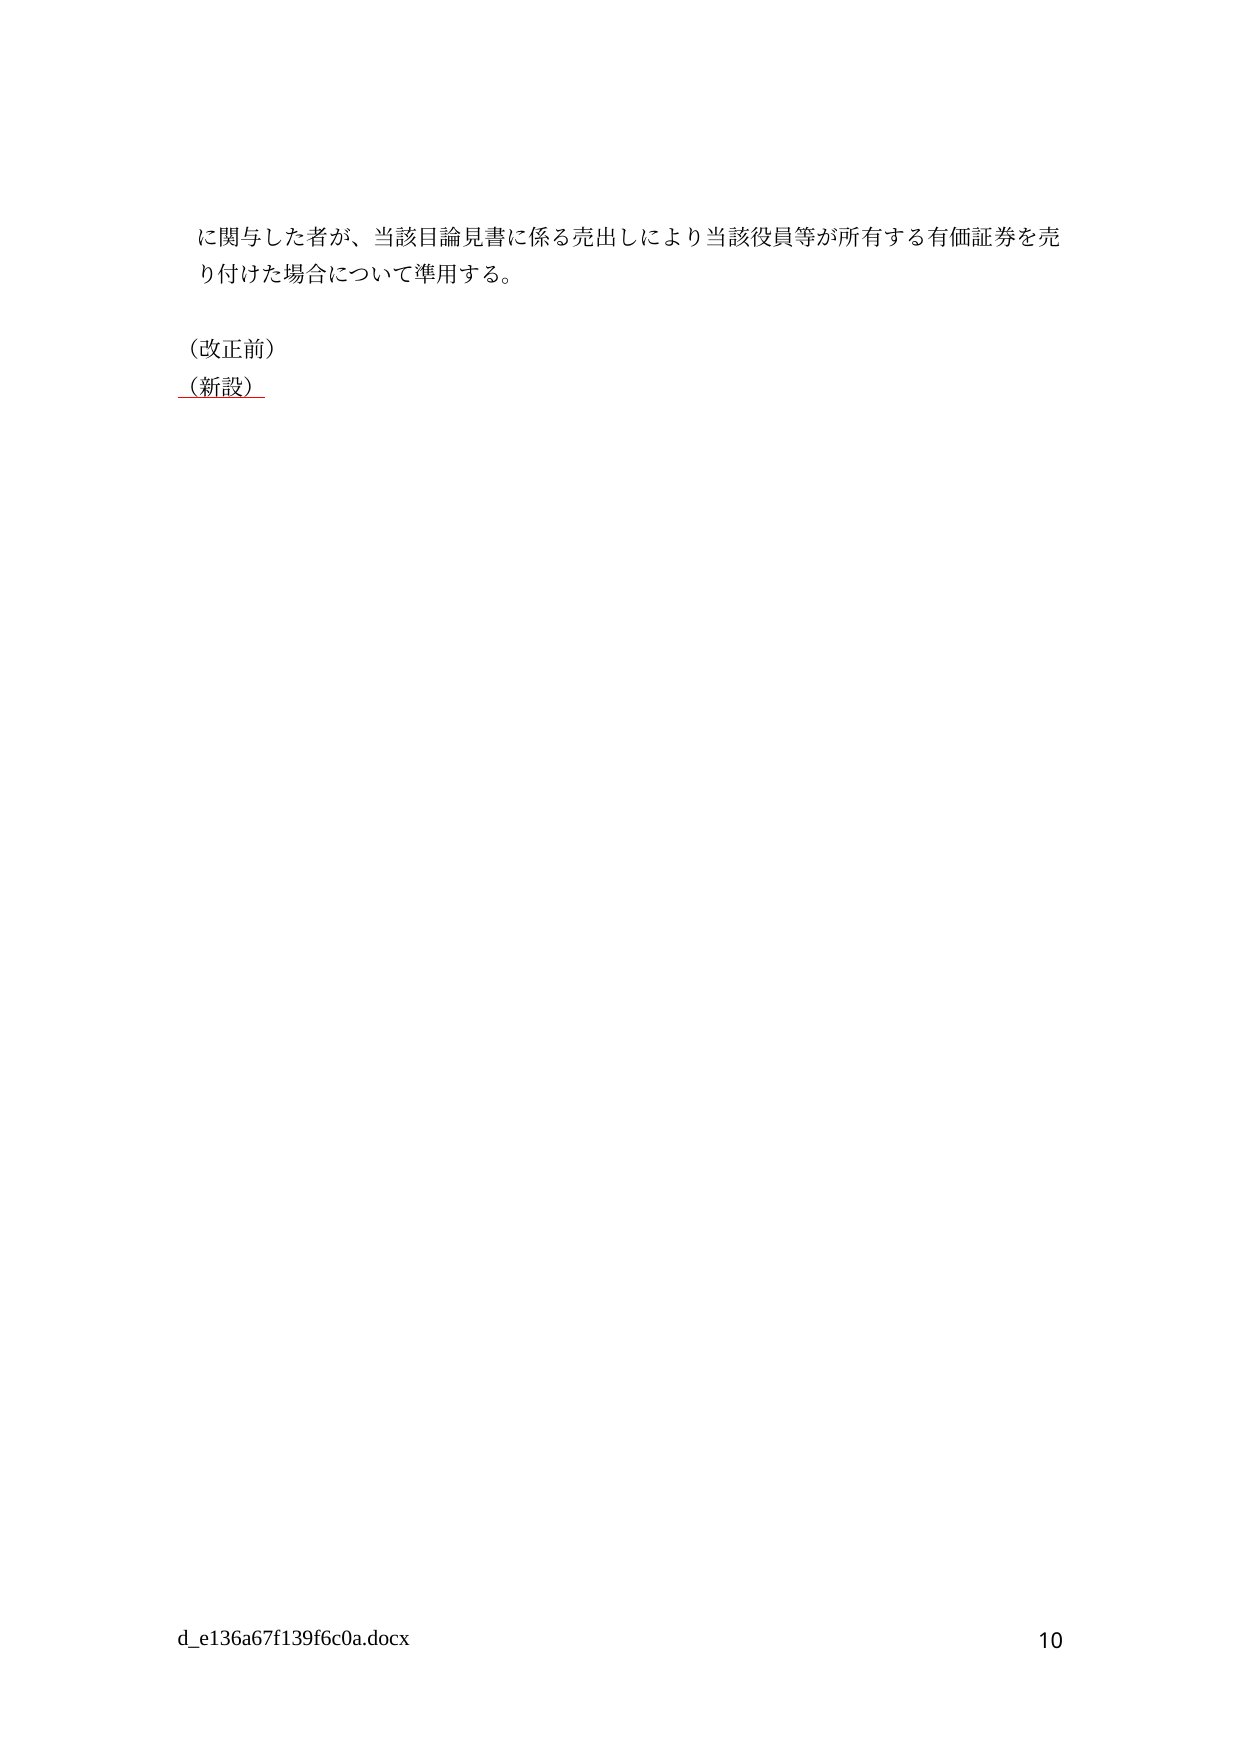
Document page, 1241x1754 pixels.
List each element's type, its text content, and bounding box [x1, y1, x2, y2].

text （改正前） [177, 329, 1063, 367]
text （新設） [177, 367, 1063, 404]
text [177, 217, 1063, 292]
